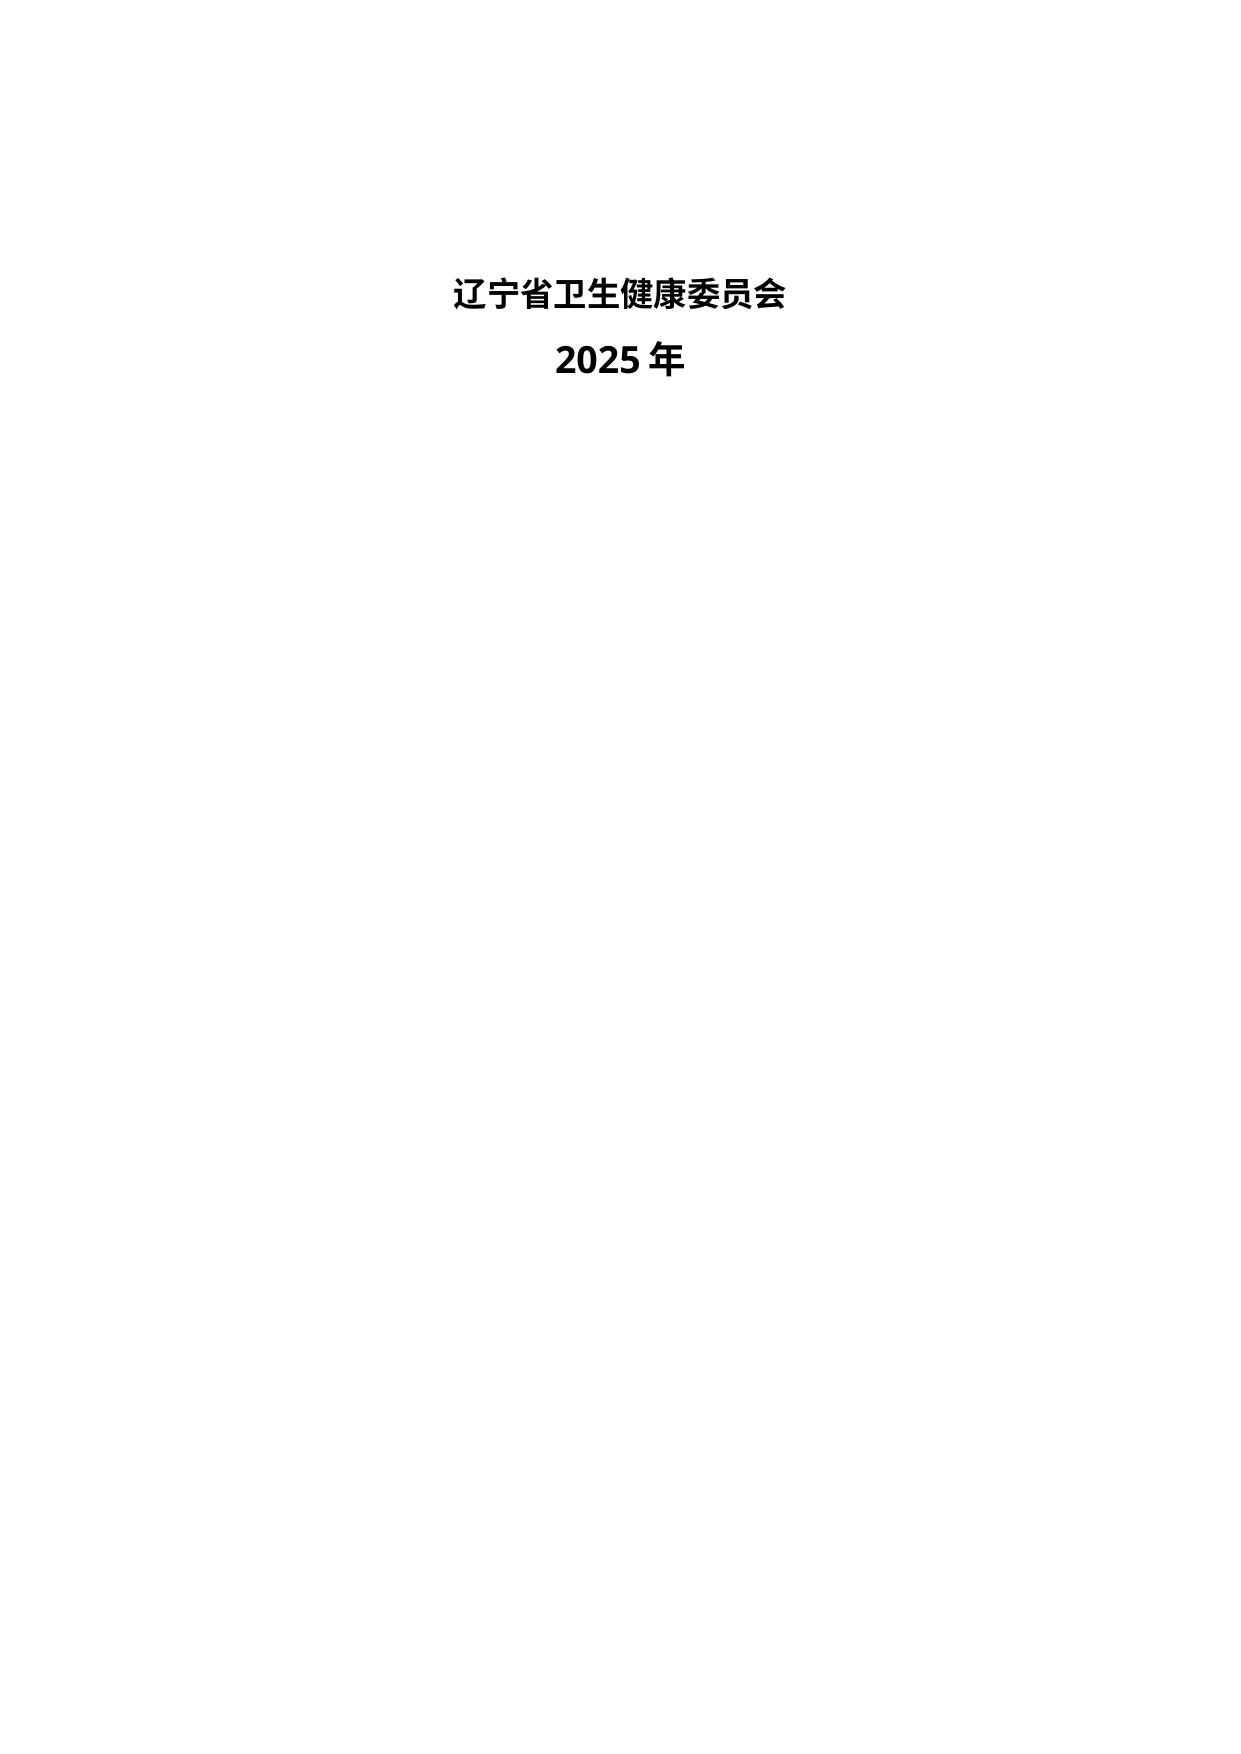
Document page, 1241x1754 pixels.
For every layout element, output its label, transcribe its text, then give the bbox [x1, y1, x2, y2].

text 辽宁省卫生健康委员会 [187, 259, 1053, 324]
text 2025年 [187, 324, 1053, 389]
